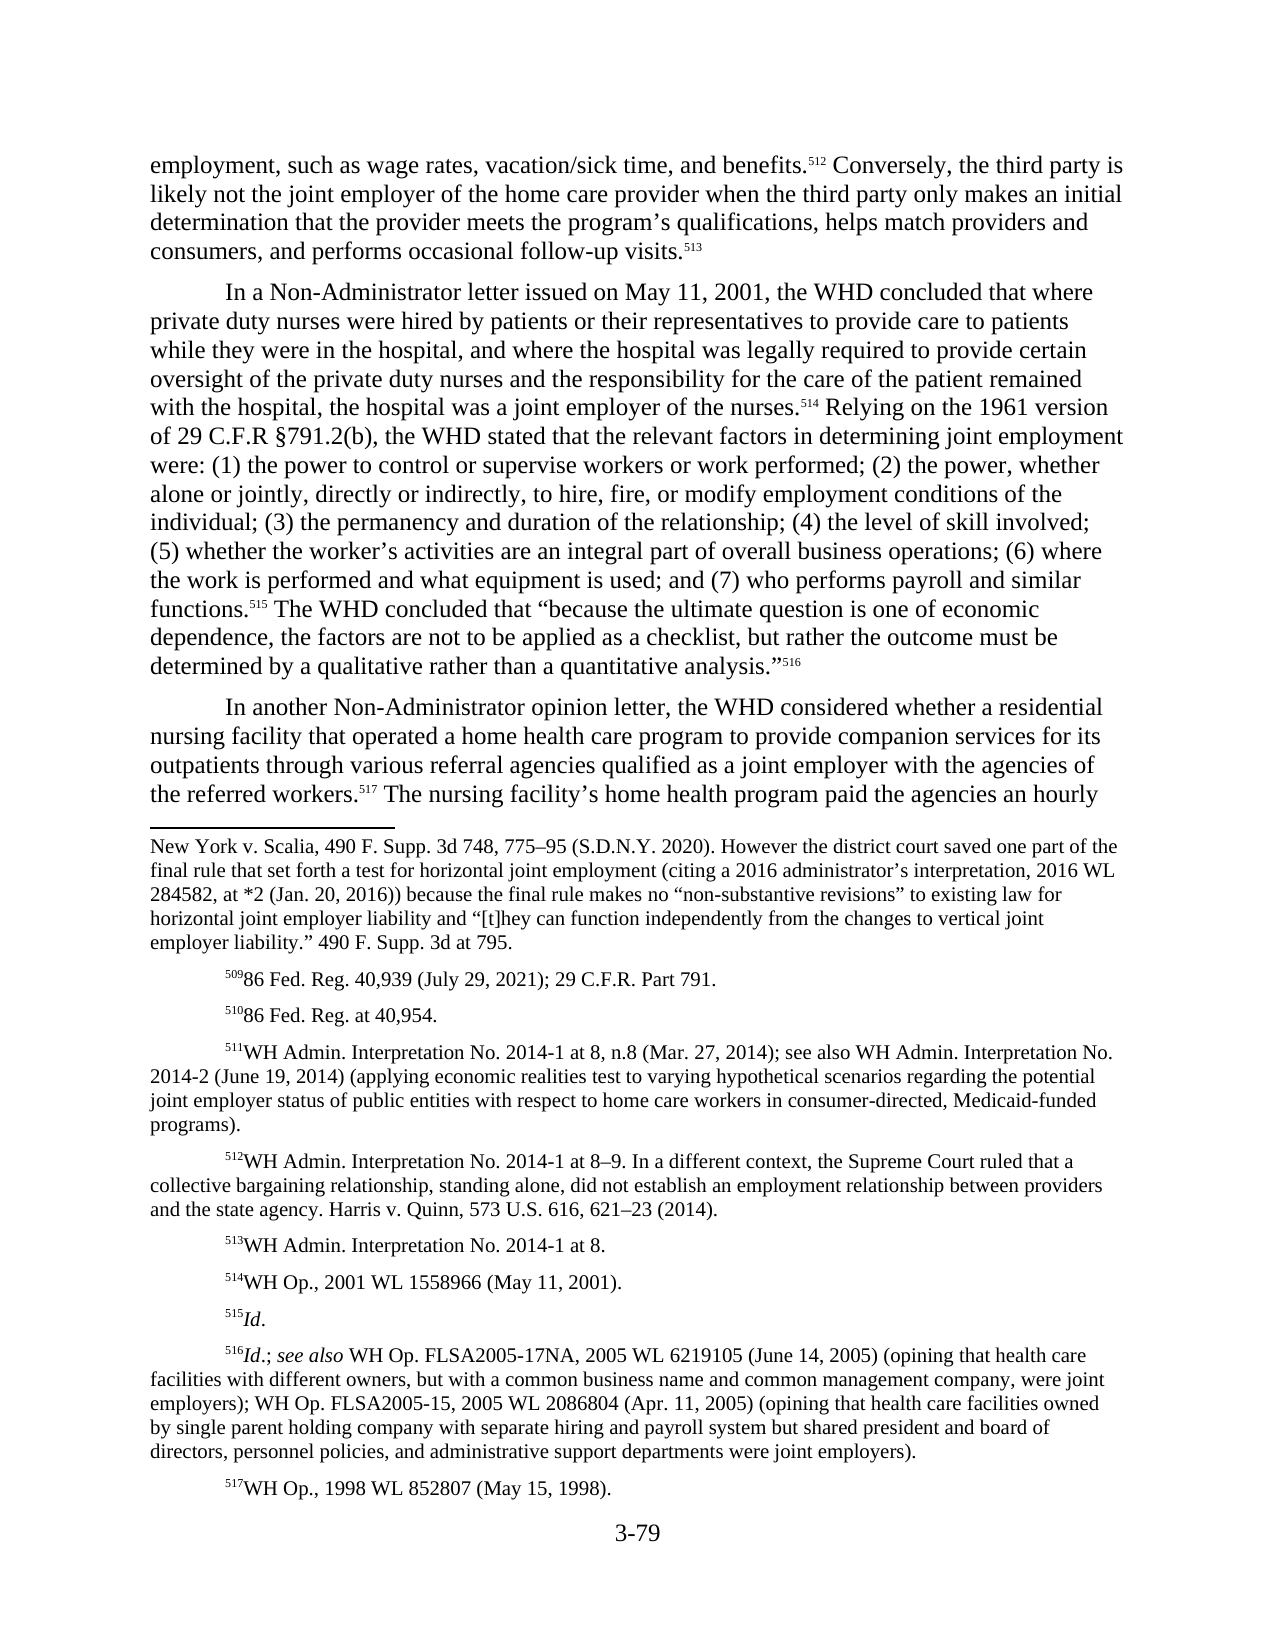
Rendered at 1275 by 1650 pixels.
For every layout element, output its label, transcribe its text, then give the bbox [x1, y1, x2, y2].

text For example, Administrator’s Interpretation No. 2014-1 discussed whether providers of home care in shared living arrangements were jointly employed by both the individual consumer of the home care and a third party that administers the shared living arrangement, such as a public agency or nonprofit. Although the Administrator’s Interpretation cited the 1961 version of 29 C.F.R. §791.2(a), its chief emphasis was on the economic realities test. The WHD concluded that a third party is likely the employer of the provider if the third party’s case manager directs and manages the care to be provided such as by frequent visits or phone calls, or by determining the specific tasks to be performed on a specified schedule, or if the third party collectively bargains with providers or otherwise determines providers’ conditions of employment, such as wage rates, vacation/sick time, and benefits. Conversely, the third party is likely not the joint employer of the home care provider when the third party only makes an initial determination that the provider meets the program’s qualifications, helps match providers and consumers, and performs occasional follow-up visits. [150, 150, 1125, 265]
text In another Non-Administrator opinion letter, the WHD considered whether a residential nursing facility that operated a home health care program to provide companion services for its outpatients through various referral agencies qualified as a joint employer with the agencies of the referred workers. The nursing facility’s home health program paid the agencies an hourly rate for the aides they referred. The agencies, in turn, hired and trained the aides, paid them a somewhat lower hourly rate, and provided them with benefits. Some of the nursing facility’s full-time employees worked for the referral agencies during their time off, which resulted in their sometimes working a total of more than 40 hours per week providing both inpatient care at the nursing facility and outpatient care through the home health program. Relying on the 1961 version of 29 C.F.R. §791.2, the WHD concluded, based upon “all of the facts in the particular case,” that the health aides were jointly employed by the nursing facility and the referral agencies when they provided home health care. [150, 692, 1125, 807]
text In a Non-Administrator letter issued on May 11, 2001, the WHD concluded that where private duty nurses were hired by patients or their representatives to provide care to patients while they were in the hospital, and where the hospital was legally required to provide certain oversight of the private duty nurses and the responsibility for the care of the patient remained with the hospital, the hospital was a joint employer of the nurses. Relying on the 1961 version of 29 C.F.R §791.2(b), the WHD stated that the relevant factors in determining joint employment were: (1) the power to control or supervise workers or work performed; (2) the power, whether alone or jointly, directly or indirectly, to hire, fire, or modify employment conditions of the individual; (3) the permanency and duration of the relationship; (4) the level of skill involved; (5) whether the worker’s activities are an integral part of overall business operations; (6) where the work is performed and what equipment is used; and (7) who performs payroll and similar functions. The WHD concluded that “because the ultimate question is one of economic dependence, the factors are not to be applied as a checklist, but rather the outcome must be determined by a qualitative rather than a quantitative analysis.” [150, 277, 1125, 680]
